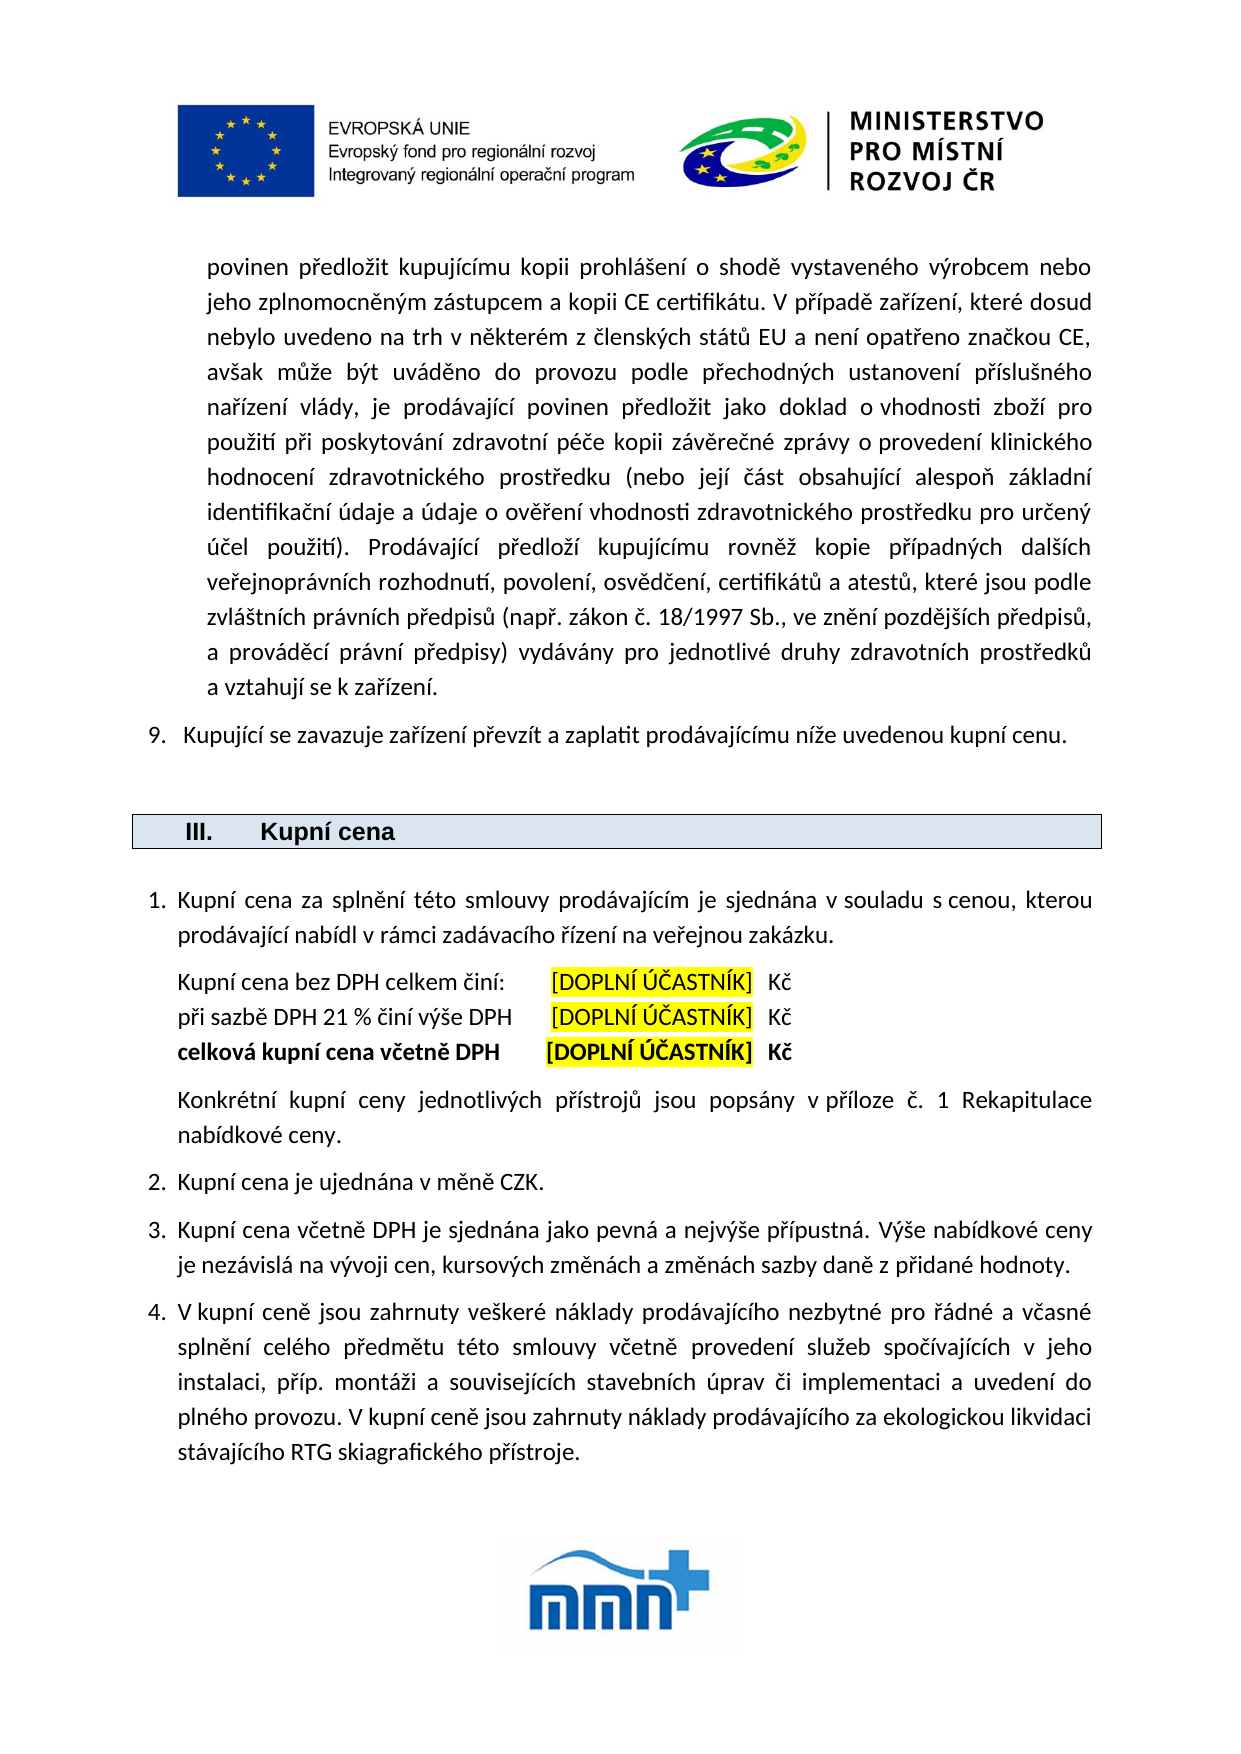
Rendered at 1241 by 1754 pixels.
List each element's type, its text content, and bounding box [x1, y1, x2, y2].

text Kupní cena bez DPH celkem činí: [DOPLNÍ ÚČASTNÍK] Kč [177, 967, 551, 997]
text celková kupní cena včetně DPH [DOPLNÍ ÚČASTNÍK] Kč [753, 1037, 1093, 1067]
text Kupní cena bez DPH celkem činí: [DOPLNÍ ÚČASTNÍK] Kč [753, 967, 1093, 997]
text Konkrétní kupní ceny jednotlivých přístrojů jsou popsány v příloze č. 1 Rekapitulace nabídkové ceny. [177, 1084, 1093, 1149]
text při sazbě DPH 21 % činí výše DPH [DOPLNÍ ÚČASTNÍK] Kč [753, 1002, 1093, 1032]
list Kupující se zavazuje zařízení převzít a zaplatit prodávajícímu níže uvedenou kupní cenu. [148, 719, 1093, 749]
list Kupní cena za splnění této smlouvy prodávajícím je sjednána v souladu s cenou, kterou prodávající nabídl v rámci zadávacího řízení na veřejnou zakázku. [148, 884, 1093, 949]
list V kupní ceně jsou zahrnuty veškeré náklady prodávajícího nezbytné pro řádné a včasné splnění celého předmětu této smlouvy včetně provedení služeb spočívajících v jeho instalaci, příp. montáži a souvisejících stavebních úprav či implementaci a uvedení do plného provozu. V kupní ceně jsou zahrnuty náklady prodávajícího za ekologickou likvidaci stávajícího RTG skiagrafického přístroje. [148, 1297, 1093, 1467]
picture [495, 1533, 745, 1656]
text při sazbě DPH 21 % činí výše DPH [DOPLNÍ ÚČASTNÍK] Kč [177, 1002, 551, 1032]
list Kupní cena je ujednána v měně CZK. [148, 1167, 1093, 1197]
subtitle Kupní cena [133, 815, 1101, 848]
text celková kupní cena včetně DPH [DOPLNÍ ÚČASTNÍK] Kč [177, 1037, 546, 1067]
list Kupní cena včetně DPH je sjednána jako pevná a nejvýše přípustná. Výše nabídkové ceny je nezávislá na vývoji cen, kursových změnách a změnách sazby daně z přidané hodnoty. [148, 1214, 1093, 1279]
picture [147, 73, 1073, 227]
